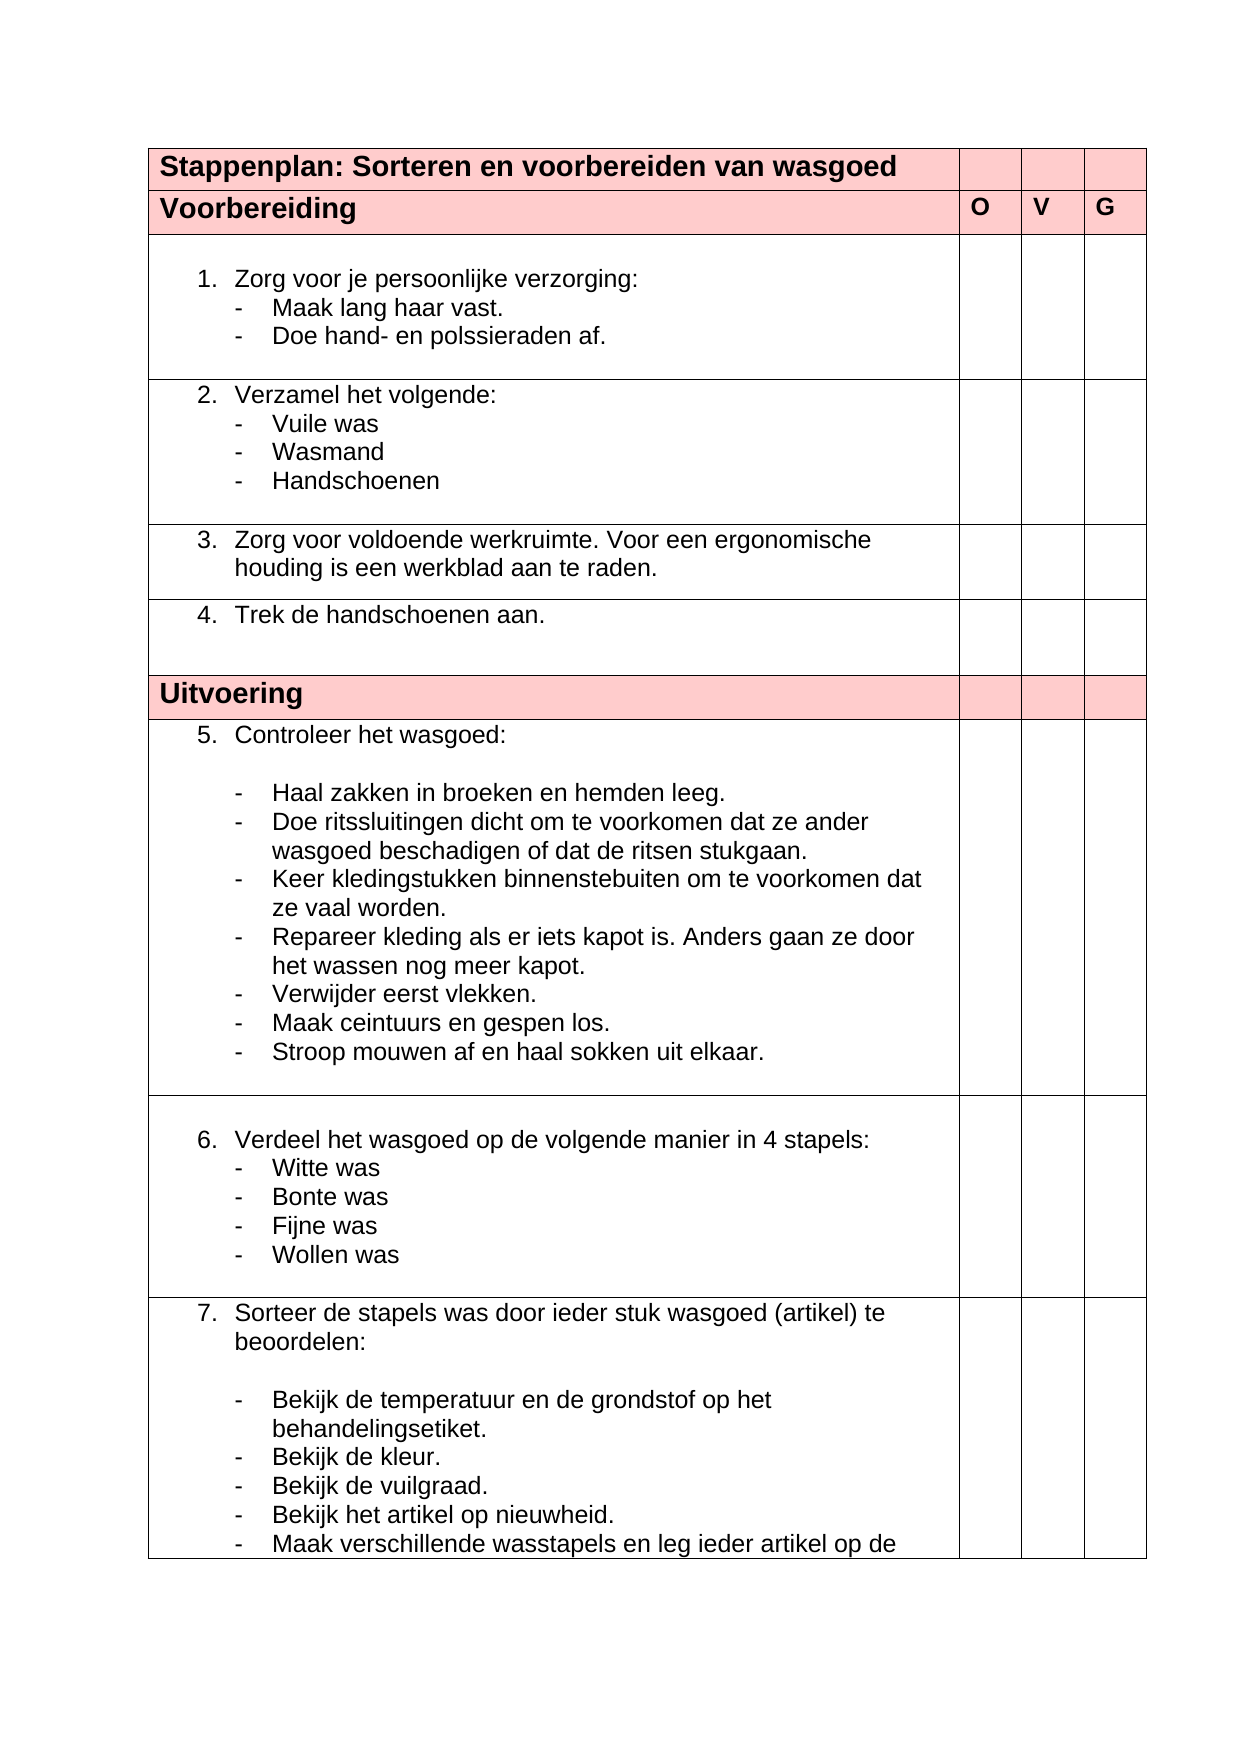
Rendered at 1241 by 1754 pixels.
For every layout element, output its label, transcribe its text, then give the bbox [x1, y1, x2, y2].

table_cell [1022, 1298, 1084, 1557]
table_cell [1085, 1298, 1146, 1557]
table_cell [1022, 720, 1084, 1095]
table_cell Verdeel het wasgoed op de volgende manier in 4 stapels: Witte was Bonte was Fijne was Wollen was [149, 1096, 959, 1297]
table_cell [960, 525, 1021, 599]
table_cell [1022, 380, 1084, 524]
table_cell [1022, 525, 1084, 599]
table_cell [960, 235, 1021, 379]
table_cell [960, 600, 1021, 675]
table_cell G [1085, 191, 1146, 234]
table_cell Controleer het wasgoed: Haal zakken in broeken en hemden leeg. Doe ritssluitingen dicht om te voorkomen dat ze ander wasgoed beschadigen of dat de ritsen stukgaan. Keer kledingstukken binnenstebuiten om te voorkomen dat ze vaal worden. Repareer kleding als er iets kapot is. Anders gaan ze door het wassen nog meer kapot. Verwijder eerst vlekken. Maak ceintuurs en gespen los. Stroop mouwen af en haal sokken uit elkaar. [149, 720, 959, 1095]
table_cell [1085, 720, 1146, 1095]
table_cell Zorg voor je persoonlijke verzorging: Maak lang haar vast. Doe hand- en polssieraden af. [149, 235, 959, 379]
table_cell [1022, 235, 1084, 379]
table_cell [149, 1298, 959, 1557]
table_header [1022, 149, 1084, 190]
table_cell [960, 676, 1021, 719]
table_cell V [1022, 191, 1084, 234]
table_cell [1085, 676, 1146, 719]
table_cell Trek de handschoenen aan. [149, 600, 959, 675]
table_cell [1022, 600, 1084, 675]
table_cell [1085, 600, 1146, 675]
table_cell [960, 1096, 1021, 1297]
table_header Stappenplan: Sorteren en voorbereiden van wasgoed [149, 149, 959, 190]
table_cell Uitvoering [149, 676, 959, 719]
table_cell [960, 720, 1021, 1095]
table_header [1085, 149, 1146, 190]
table_header [960, 149, 1021, 190]
table_cell [1085, 380, 1146, 524]
table_cell [1022, 676, 1084, 719]
table_cell [1085, 235, 1146, 379]
table_cell [960, 380, 1021, 524]
table_cell Verzamel het volgende: Vuile was Wasmand Handschoenen [149, 380, 959, 524]
table_cell [1022, 1096, 1084, 1297]
table_cell Zorg voor voldoende werkruimte. Voor een ergonomische houding is een werkblad aan te raden. [149, 525, 959, 599]
table_cell [1085, 525, 1146, 599]
table_cell O [960, 191, 1021, 234]
table_cell [1085, 1096, 1146, 1297]
table_cell Voorbereiding [149, 191, 959, 234]
table_cell [960, 1298, 1021, 1557]
